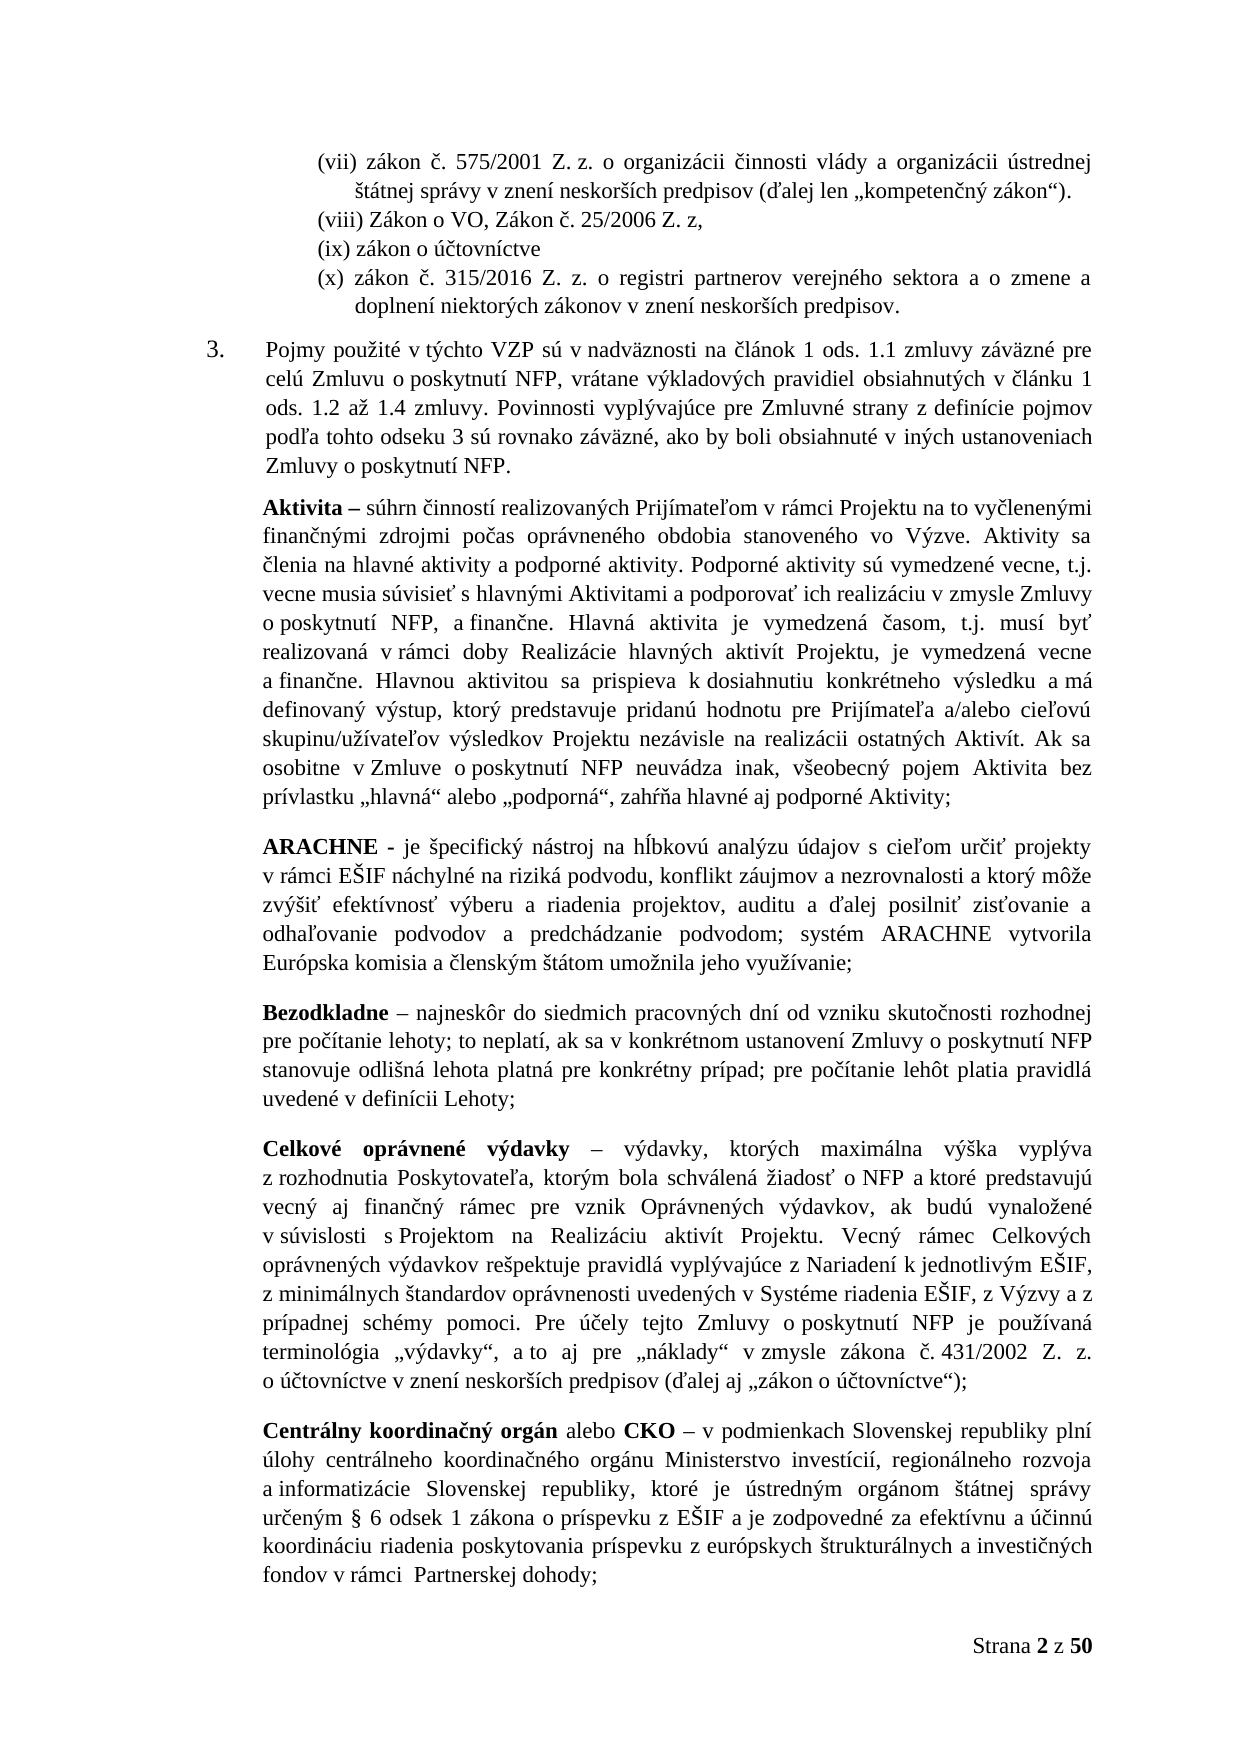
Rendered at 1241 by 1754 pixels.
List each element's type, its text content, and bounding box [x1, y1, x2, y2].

text (vii) zákon č. 575/2001 Z. z. o organizácii činnosti vlády a organizácii ústrednej štátnej správy v znení neskorších predpisov (ďalej len „kompetenčný zákon“). [317, 148, 1092, 203]
list Pojmy použité v týchto VZP sú v nadväznosti na článok 1 ods. 1.1 zmluvy záväzné pre celú Zmluvu o poskytnutí NFP, vrátane výkladových pravidiel obsiahnutých v článku 1 ods. 1.2 až 1.4 zmluvy. Povinnosti vyplývajúce pre Zmluvné strany z definície pojmov podľa tohto odseku 3 sú rovnako záväzné, ako by boli obsiahnuté v iných ustanoveniach Zmluvy o poskytnutí NFP. [206, 334, 1092, 478]
text (x) zákon č. 315/2016 Z. z. o registri partnerov verejného sektora a o zmene a doplnení niektorých zákonov v znení neskorších predpisov. [317, 263, 1092, 319]
text (viii) Zákon o VO, Zákon č. 25/2006 Z. z, [317, 206, 1092, 232]
text (ix) zákon o účtovníctve [317, 234, 1092, 261]
text ARACHNE - je špecifický nástroj na hĺbkovú analýzu údajov s cieľom určiť projekty v rámci EŠIF náchylné na riziká podvodu, konflikt záujmov a nezrovnalosti a ktorý môže zvýšiť efektívnosť výberu a riadenia projektov, auditu a ďalej posilniť zisťovanie a odhaľovanie podvodov a predchádzanie podvodom; systém ARACHNE vytvorila Európska komisia a členským štátom umožnila jeho využívanie; [262, 833, 1092, 975]
text Celkové oprávnené výdavky – výdavky, ktorých maximálna výška vyplýva z rozhodnutia Poskytovateľa, ktorým bola schválená žiadosť o NFP a ktoré predstavujú vecný aj finančný rámec pre vznik Oprávnených výdavkov, ak budú vynaložené v súvislosti s Projektom na Realizáciu aktivít Projektu. Vecný rámec Celkových oprávnených výdavkov rešpektuje pravidlá vyplývajúce z Nariadení k jednotlivým EŠIF, z minimálnych štandardov oprávnenosti uvedených v Systéme riadenia EŠIF, z Výzvy a z prípadnej schémy pomoci. Pre účely tejto Zmluvy o poskytnutí NFP je používaná terminológia „výdavky“, a to aj pre „náklady“ v zmysle zákona č. 431/2002 Z. z. o účtovníctve v znení neskorších predpisov (ďalej aj „zákon o účtovníctve“); [262, 1135, 1092, 1393]
text Centrálny koordinačný orgán alebo CKO – v podmienkach Slovenskej republiky plní úlohy centrálneho koordinačného orgánu Ministerstvo investícií, regionálneho rozvoja a informatizácie Slovenskej republiky, ktoré je ústredným orgánom štátnej správy určeným § 6 odsek 1 zákona o príspevku z EŠIF a je zodpovedné za efektívnu a účinnú koordináciu riadenia poskytovania príspevku z európskych štrukturálnych a investičných fondov v rámci Partnerskej dohody; [262, 1417, 1092, 1588]
text Bezodkladne – najneskôr do siedmich pracovných dní od vzniku skutočnosti rozhodnej pre počítanie lehoty; to neplatí, ak sa v konkrétnom ustanovení Zmluvy o poskytnutí NFP stanovuje odlišná lehota platná pre konkrétny prípad; pre počítanie lehôt platia pravidlá uvedené v definícii Lehoty; [262, 999, 1092, 1112]
text Aktivita – súhrn činností realizovaných Prijímateľom v rámci Projektu na to vyčlenenými finančnými zdrojmi počas oprávneného obdobia stanoveného vo Výzve. Aktivity sa členia na hlavné aktivity a podporné aktivity. Podporné aktivity sú vymedzené vecne, t.j. vecne musia súvisieť s hlavnými Aktivitami a podporovať ich realizáciu v zmysle Zmluvy o poskytnutí NFP, a finančne. Hlavná aktivita je vymedzená časom, t.j. musí byť realizovaná v rámci doby Realizácie hlavných aktivít Projektu, je vymedzená vecne a finančne. Hlavnou aktivitou sa prispieva k dosiahnutiu konkrétneho výsledku a má definovaný výstup, ktorý predstavuje pridanú hodnotu pre Prijímateľa a/alebo cieľovú skupinu/užívateľov výsledkov Projektu nezávisle na realizácii ostatných Aktivít. Ak sa osobitne v Zmluve o poskytnutí NFP neuvádza inak, všeobecný pojem Aktivita bez prívlastku „hlavná“ alebo „podporná“, zahŕňa hlavné aj podporné Aktivity; [262, 494, 1092, 809]
